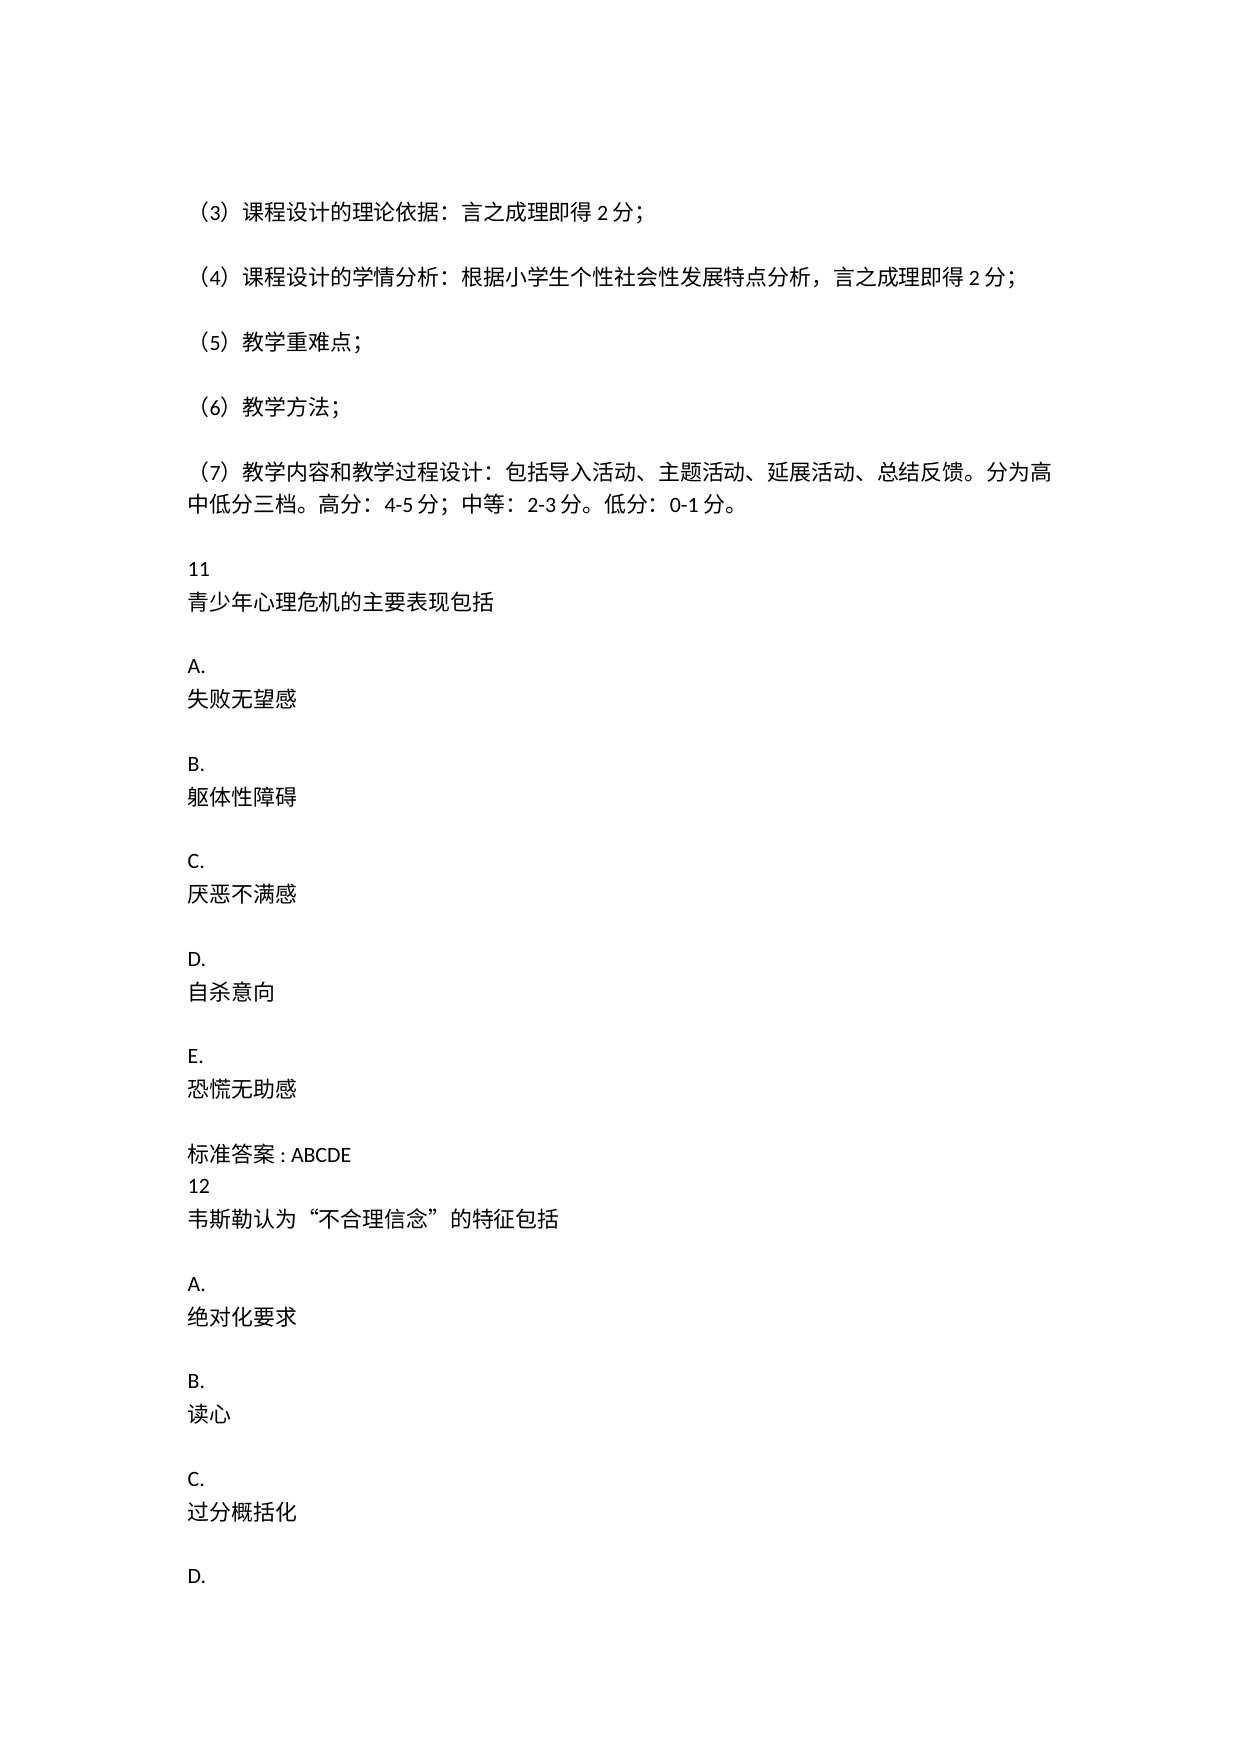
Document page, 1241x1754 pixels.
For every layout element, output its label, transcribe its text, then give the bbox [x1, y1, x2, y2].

text D. [187, 942, 1053, 974]
text 躯体性障碍 [187, 779, 1053, 812]
text 过分概括化 [187, 1494, 1053, 1527]
text B. [187, 747, 1053, 779]
text （5）教学重难点； [187, 324, 1053, 357]
text C. [187, 844, 1053, 877]
text B. [187, 1364, 1053, 1397]
text 自杀意向 [187, 974, 1053, 1007]
text A. [187, 649, 1053, 682]
text E. [187, 1039, 1053, 1072]
text 标准答案 : ABCDE [187, 1137, 1053, 1169]
text 恐慌无助感 [187, 1072, 1053, 1104]
text 读心 [187, 1397, 1053, 1429]
text 11 [187, 552, 1053, 584]
text （3）课程设计的理论依据：言之成理即得2分； [187, 194, 1053, 227]
text （7）教学内容和教学过程设计：包括导入活动、主题活动、延展活动、总结反馈。分为高中低分三档。高分：4-5分；中等：2-3分。低分：0-1分。 [187, 454, 1053, 519]
text 失败无望感 [187, 682, 1053, 714]
text 12 [187, 1169, 1053, 1202]
text A. [187, 1267, 1053, 1299]
text 厌恶不满感 [187, 877, 1053, 909]
text 韦斯勒认为“不合理信念”的特征包括 [187, 1202, 1053, 1234]
text （4）课程设计的学情分析：根据小学生个性社会性发展特点分析，言之成理即得2分； [187, 259, 1053, 292]
text 青少年心理危机的主要表现包括 [187, 584, 1053, 617]
text 绝对化要求 [187, 1299, 1053, 1332]
text D. [187, 1559, 1053, 1592]
text （6）教学方法； [187, 389, 1053, 422]
text C. [187, 1462, 1053, 1494]
